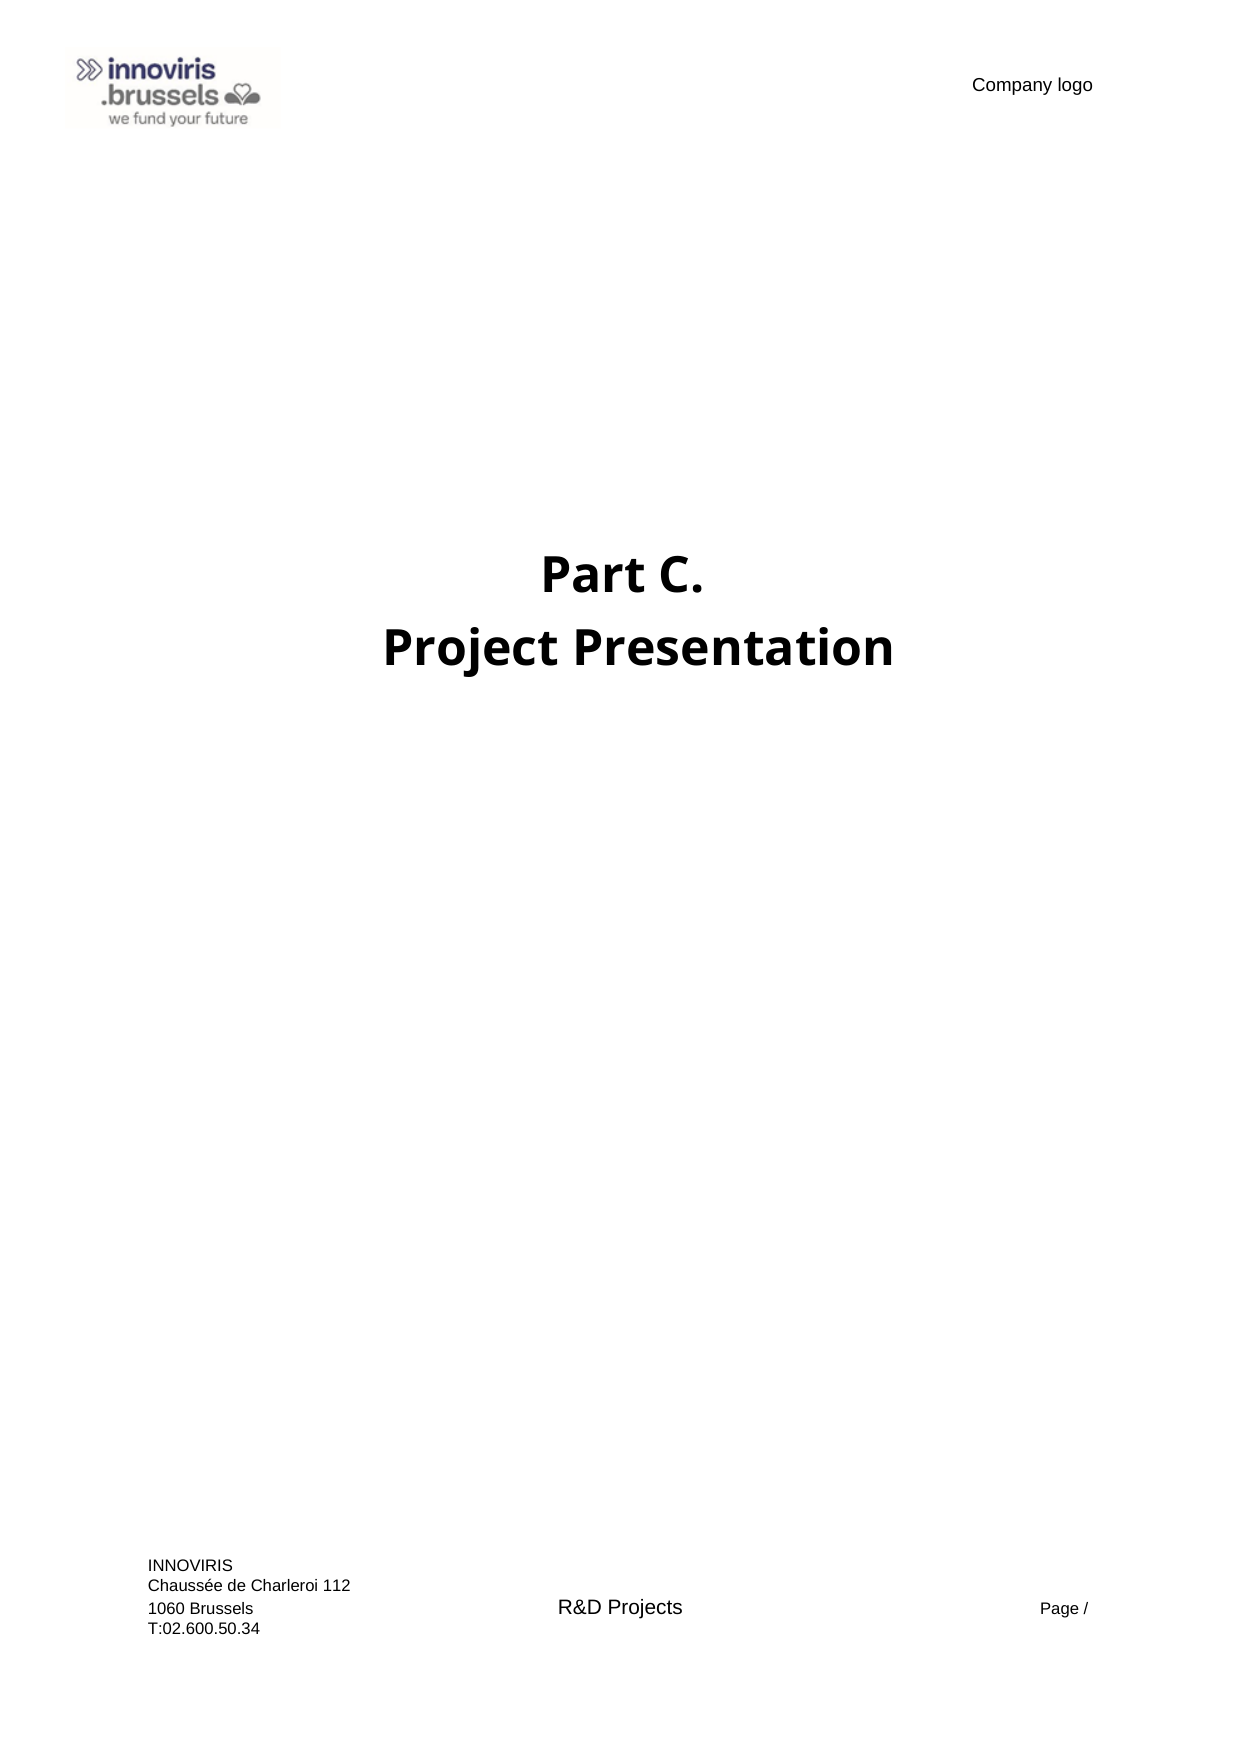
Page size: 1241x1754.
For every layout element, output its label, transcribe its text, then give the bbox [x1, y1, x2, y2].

picture [65, 47, 282, 147]
subtitle Project Presentation [185, 538, 1092, 680]
